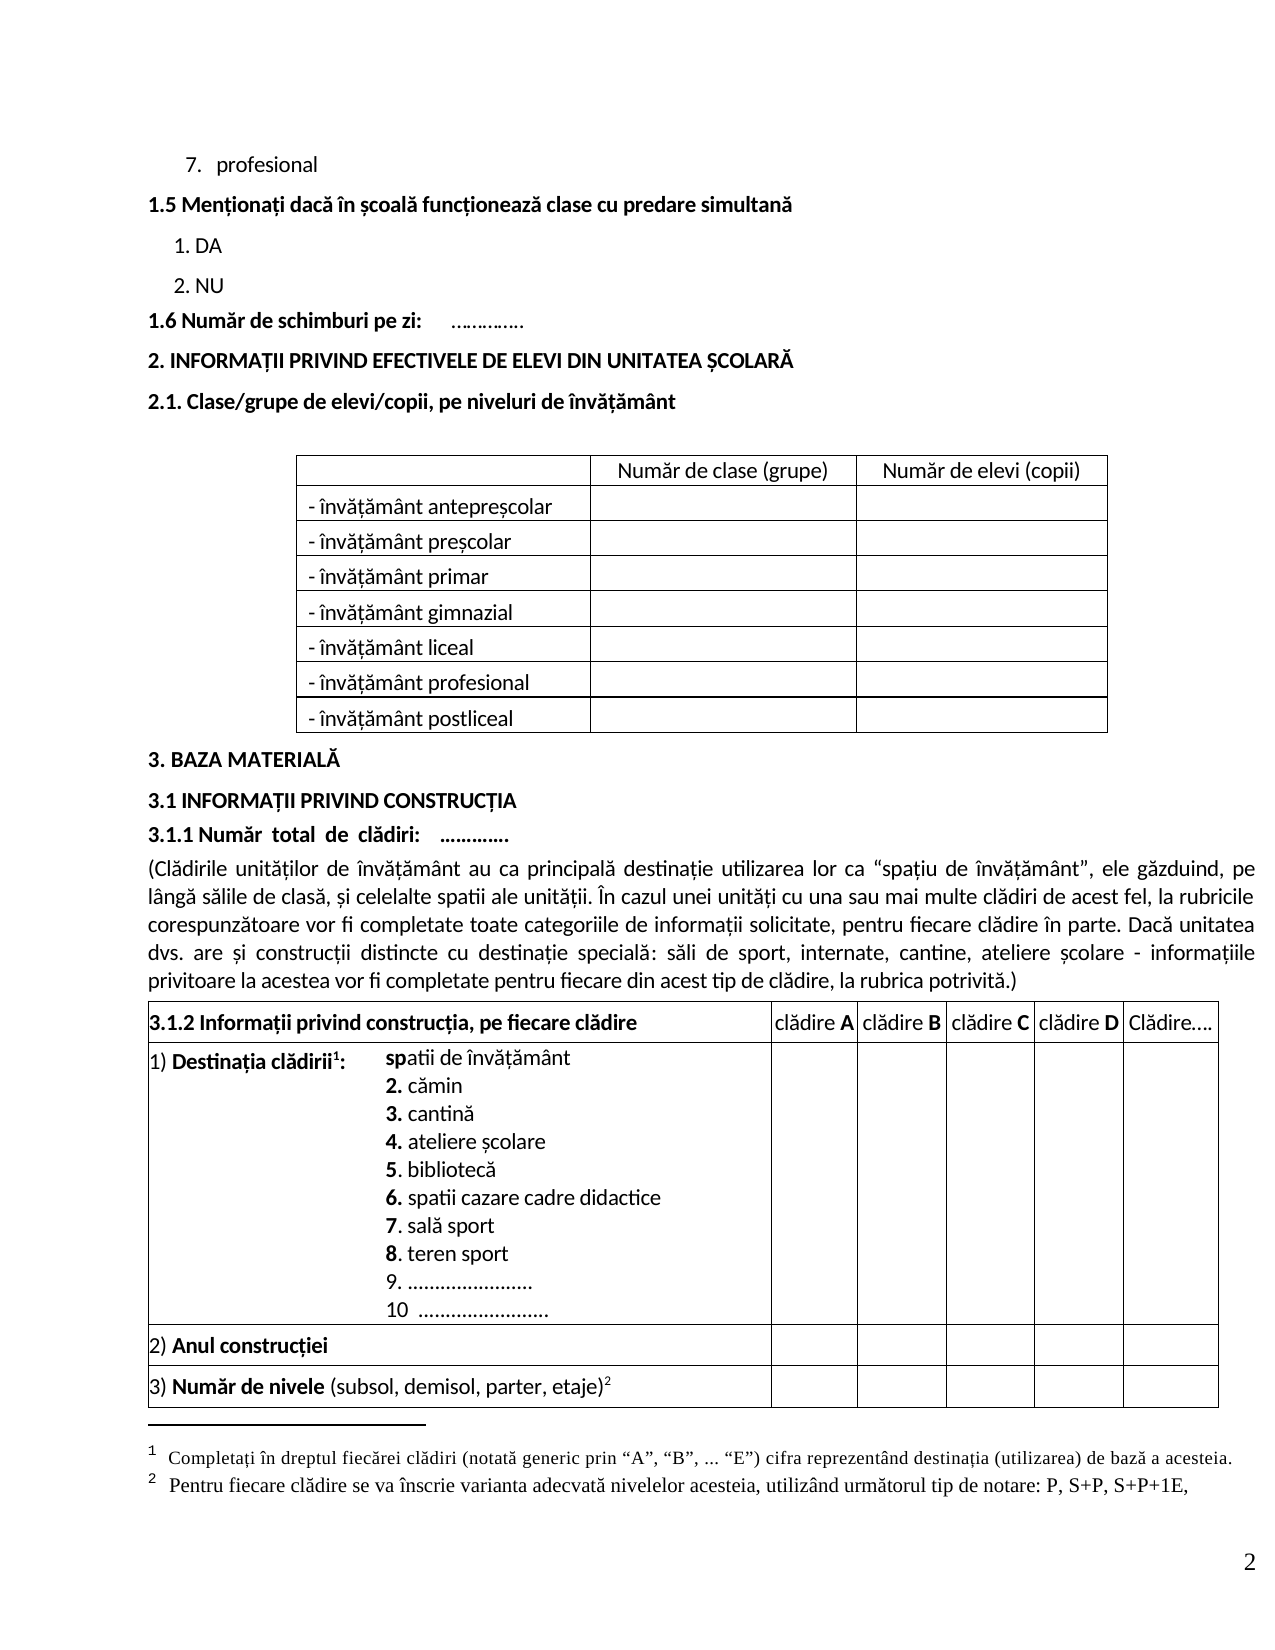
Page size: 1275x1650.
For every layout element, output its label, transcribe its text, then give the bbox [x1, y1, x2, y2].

table_cell [857, 521, 1107, 555]
table_cell [1124, 1325, 1218, 1365]
table_cell [591, 521, 856, 555]
table_cell [857, 556, 1107, 590]
table_cell spatii de învățământ 2. cămin 3. cantină 4. ateliere școlare 5. bibliotecă 6. spatii cazare cadre didactice 7. sală sport 8. teren sport 9. ....................... 10 ........................ [385, 1043, 771, 1323]
table_cell [591, 662, 856, 696]
table_cell [947, 1325, 1034, 1365]
table_cell [591, 627, 856, 661]
table_cell - învățământ primar [297, 556, 590, 590]
text 1. DA [173, 231, 665, 259]
table_header Clădire…. [1124, 1002, 1218, 1042]
table_cell - învățământ liceal [297, 627, 590, 661]
table_cell [1124, 1366, 1218, 1407]
table_cell [857, 627, 1107, 661]
table_cell [1035, 1043, 1123, 1323]
table_header clădire C [947, 1002, 1034, 1042]
text 3. BAZA MATERIALĂ [148, 745, 1256, 773]
text 1.6 Număr de schimburi pe zi: ………….. [148, 306, 1256, 334]
table_cell 1) Destinația clădirii: [149, 1043, 385, 1323]
text 2. INFORMAȚII PRIVIND EFECTIVELE DE ELEVI DIN UNITATEA ȘCOLARĂ [148, 346, 1256, 374]
table_header clădire B [858, 1002, 946, 1042]
table_cell - învățământ antepreșcolar [297, 486, 590, 520]
table_cell [857, 662, 1107, 696]
table_cell [591, 486, 856, 520]
table_cell [591, 556, 856, 590]
table_cell [772, 1043, 857, 1323]
table_cell - învățământ preșcolar [297, 521, 590, 555]
table_header clădire A [772, 1002, 857, 1042]
table_header [297, 456, 590, 484]
table_cell - învățământ postliceal [297, 698, 590, 732]
table_cell [857, 486, 1107, 520]
table_cell [947, 1043, 1034, 1323]
text 3.1 INFORMAȚII PRIVIND CONSTRUCȚIA [148, 786, 1256, 814]
text 2. NU [173, 272, 665, 299]
table_cell [858, 1325, 946, 1365]
table_cell [858, 1043, 946, 1323]
table_cell [591, 698, 856, 732]
text (Clădirile unităților de învățământ au ca principală destinație utilizarea lor ca “spațiu de învățământ”, ele găzduind, pe lângă sălile de clasă, și celelalte spatii ale unității. În cazul unei unități cu una sau mai multe clădiri de acest fel, la rubricile corespunzătoare vor fi completate toate categoriile de informații solicitate, pentru fiecare clădire în parte. Dacă unitatea dvs. are și construcții distincte cu destinație specială: săli de sport, internate, cantine, ateliere școlare - informațiile privitoare la acestea vor fi completate pentru fiecare din acest tip de clădire, la rubrica potrivită.) [148, 854, 1256, 994]
table_cell [857, 698, 1107, 732]
table_cell [772, 1366, 857, 1407]
table_cell - învățământ gimnazial [297, 591, 590, 626]
table_cell 2) Anul construcției [149, 1325, 771, 1365]
text 1.5 Menționați dacă în școală funcționează clase cu predare simultană [148, 191, 1256, 218]
table_header Număr de elevi (copii) [857, 456, 1107, 484]
table_header clădire D [1035, 1002, 1123, 1042]
table_header Număr de clase (grupe) [591, 456, 856, 484]
text 3.1.1 Număr total de clădiri: …………. [148, 820, 1256, 848]
table_cell [1035, 1325, 1123, 1365]
table_cell [947, 1366, 1034, 1407]
text 2.1. Clase/grupe de elevi/copii, pe niveluri de învățământ [148, 387, 1256, 415]
table_cell 3) Număr de nivele (subsol, demisol, parter, etaje) [149, 1366, 771, 1407]
table_cell [857, 591, 1107, 626]
table_cell [591, 591, 856, 626]
table_cell [858, 1366, 946, 1407]
table_cell - învățământ profesional [297, 662, 590, 696]
table_cell [1124, 1043, 1218, 1323]
table_cell [772, 1325, 857, 1365]
table_cell [1035, 1366, 1123, 1407]
list profesional [185, 150, 665, 178]
table_header 3.1.2 Informații privind construcția, pe fiecare clădire [149, 1002, 771, 1042]
